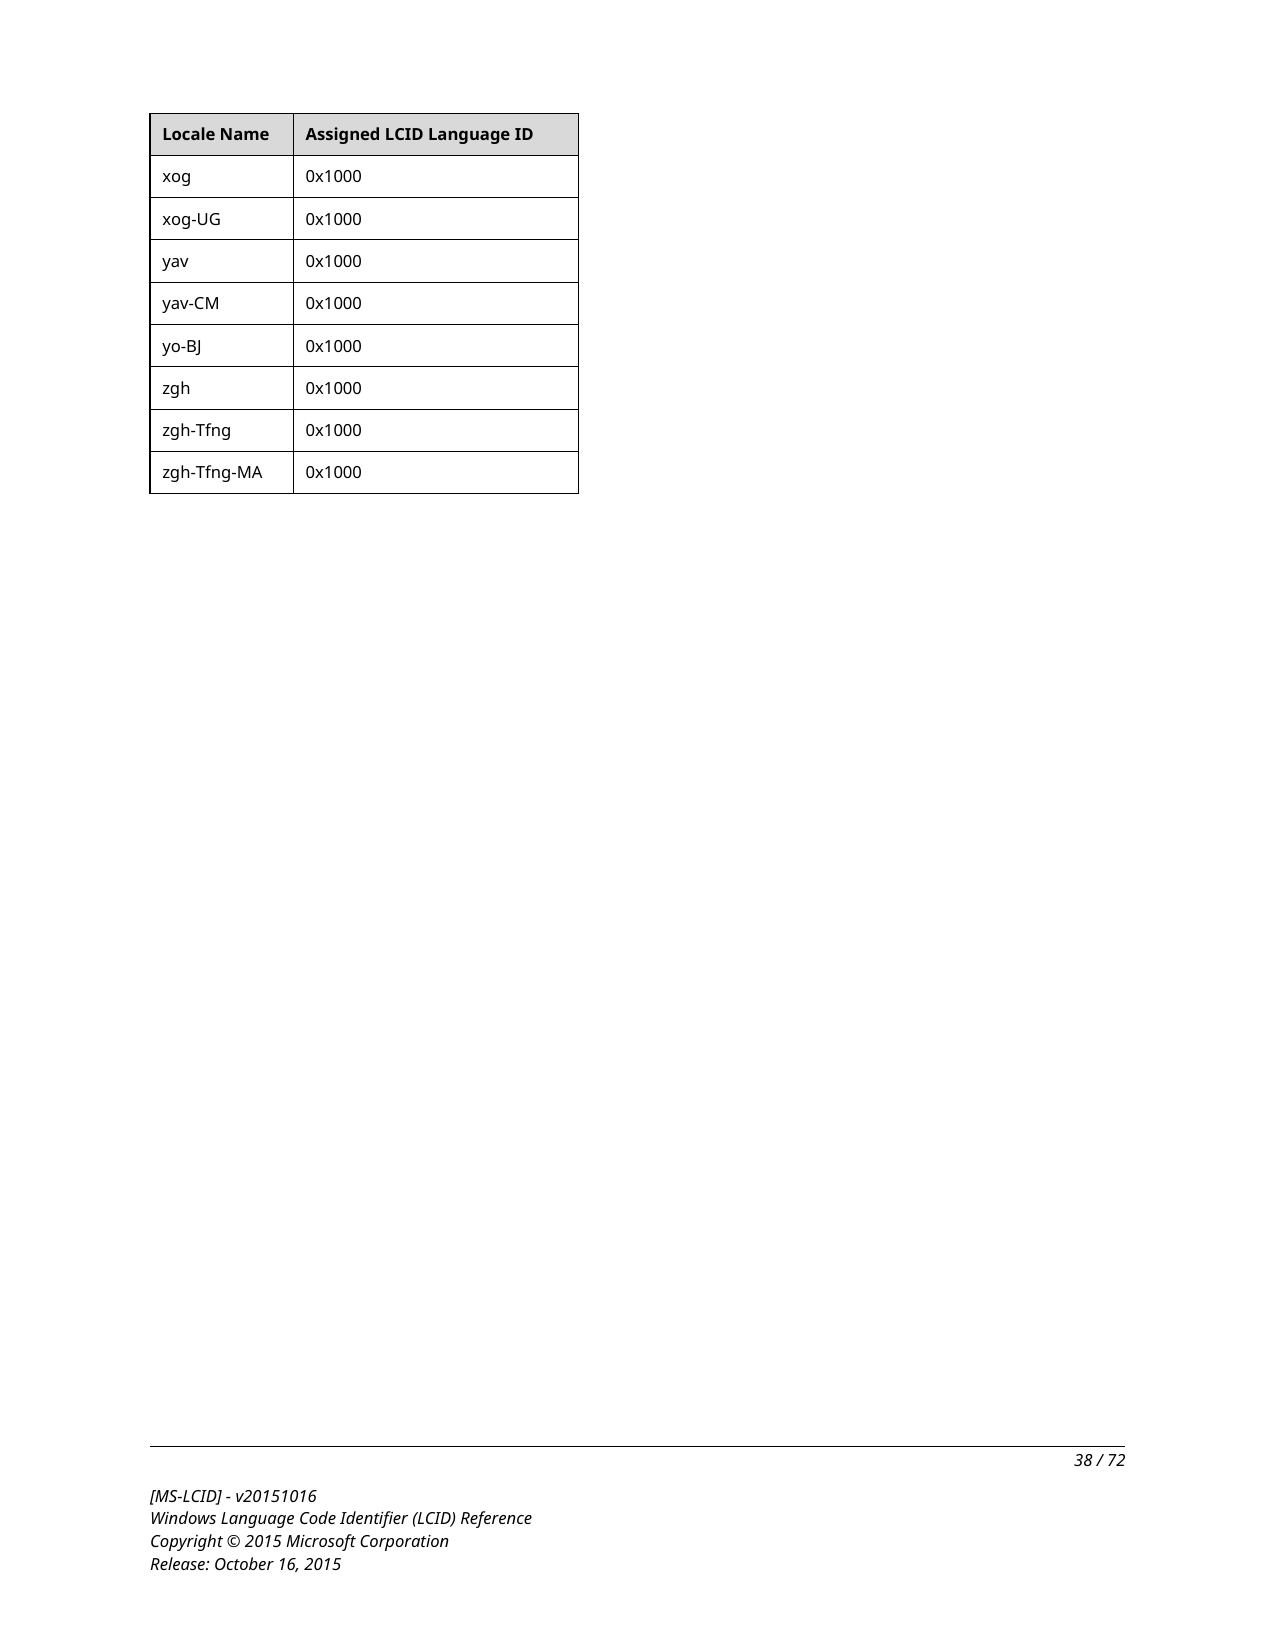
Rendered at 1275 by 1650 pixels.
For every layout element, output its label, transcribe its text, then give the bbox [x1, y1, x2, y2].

table_cell xog-UG [151, 198, 293, 239]
table_header Locale Name [151, 114, 293, 155]
table_cell 0x1000 [294, 156, 578, 197]
table_cell 0x1000 [294, 452, 578, 493]
table_cell 0x1000 [294, 240, 578, 282]
table_cell yav-CM [151, 283, 293, 324]
table_cell xog [151, 156, 293, 197]
table_header Assigned LCID Language ID [294, 114, 578, 155]
table_cell 0x1000 [294, 410, 578, 451]
table_cell yav [151, 240, 293, 282]
table_cell yo-BJ [151, 325, 293, 366]
table_cell 0x1000 [294, 367, 578, 408]
table_cell zgh-Tfng [151, 410, 293, 451]
table_cell 0x1000 [294, 325, 578, 366]
table_cell zgh-Tfng-MA [151, 452, 293, 493]
table_cell zgh [151, 367, 293, 408]
table_cell 0x1000 [294, 283, 578, 324]
table_cell 0x1000 [294, 198, 578, 239]
